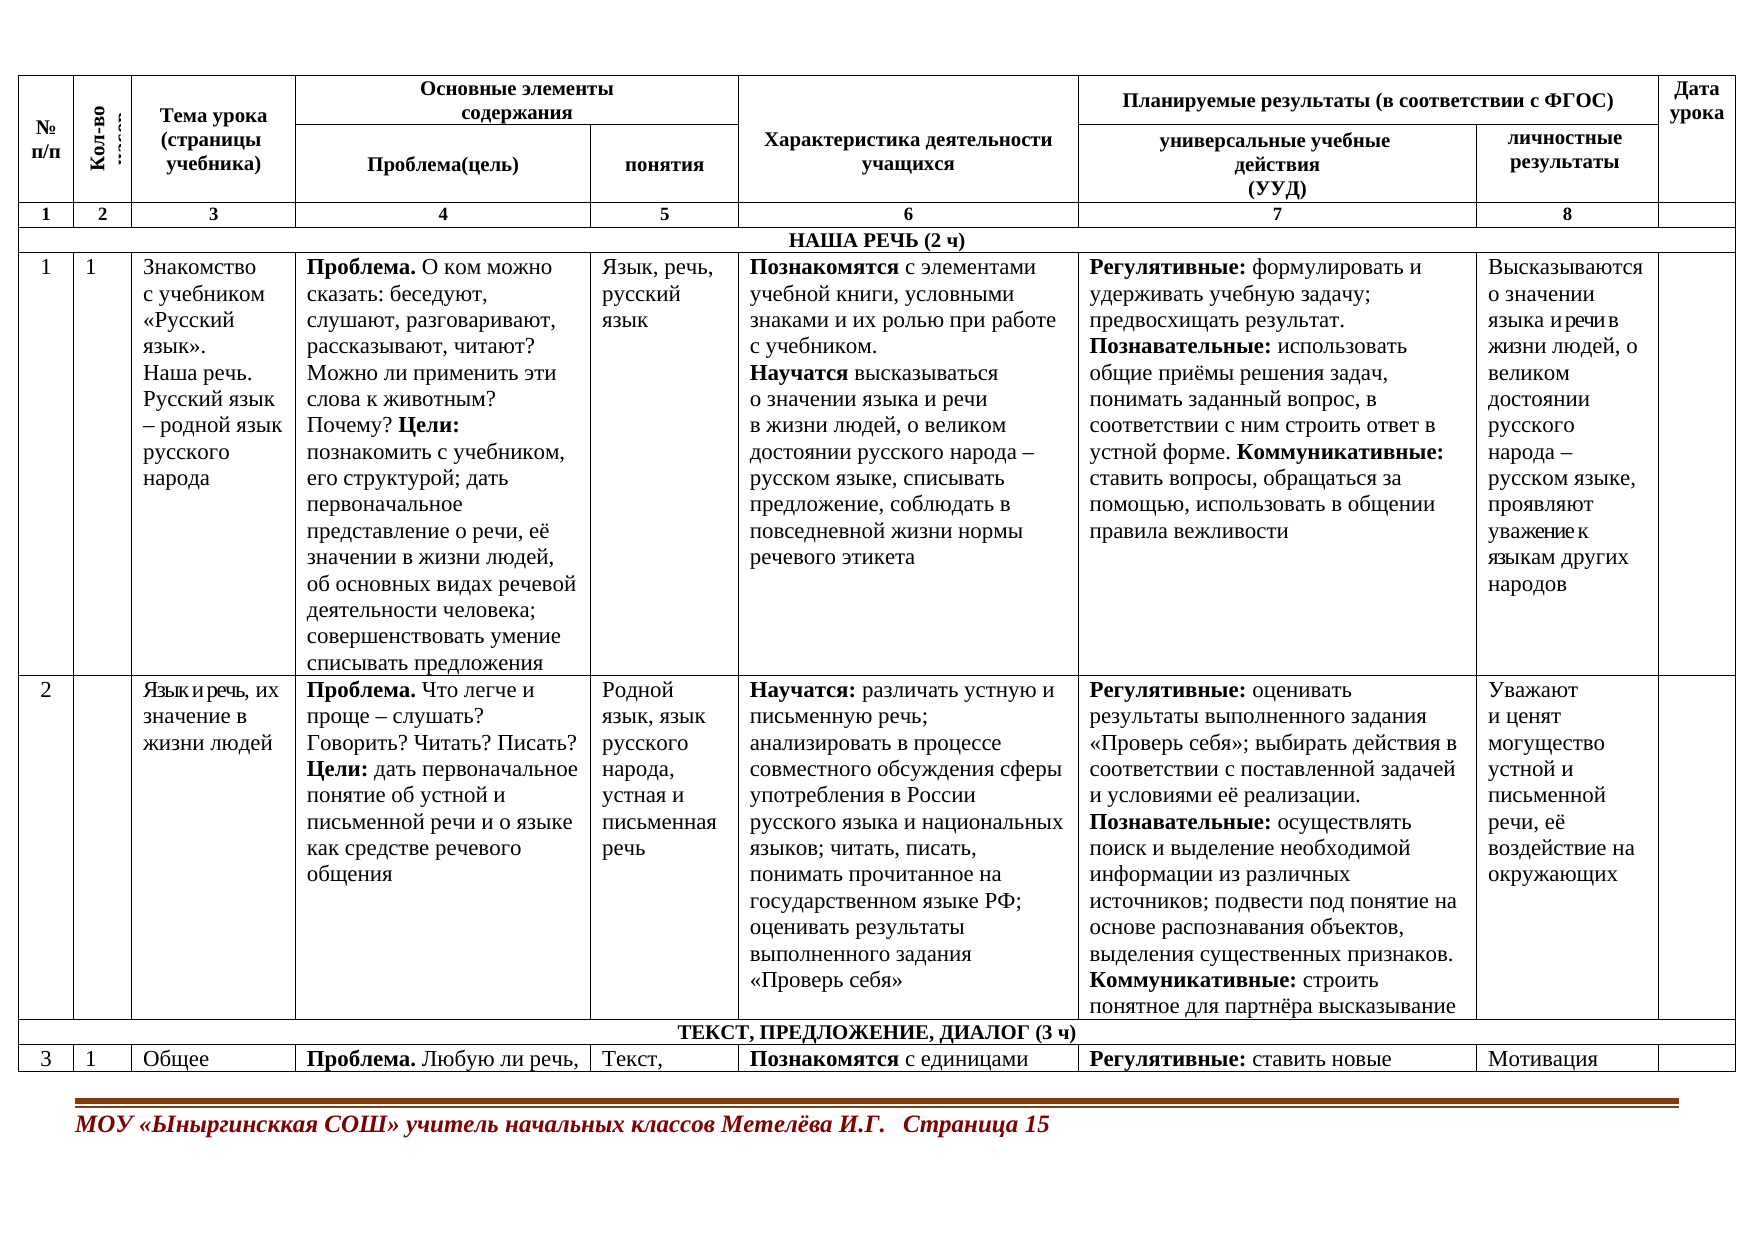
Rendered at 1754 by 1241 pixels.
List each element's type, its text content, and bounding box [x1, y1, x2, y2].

table_cell Высказываются о значении языка и речи в жизни людей, о великом достоянии русского народа – русском языке, проявляют уважение к языкам других народов [1477, 253, 1658, 675]
table_cell понятия [591, 125, 738, 202]
table_cell Родной язык, язык русского народа, устная и письменная речь [591, 676, 738, 1019]
table_cell Знакомство с учебником «Русский язык». Наша речь. Русский язык – родной язык русского народа [132, 253, 295, 675]
table_cell Язык и речь, их значение в жизни людей [132, 676, 295, 1019]
table_cell [1659, 1045, 1735, 1071]
table_cell 4 [296, 203, 590, 227]
table_cell [1659, 676, 1735, 1019]
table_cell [1079, 1045, 1476, 1071]
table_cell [296, 1045, 590, 1071]
table_cell 1 [74, 253, 131, 675]
table_cell Регулятивные: оценивать результаты выполненного задания «Проверь себя»; выбирать действия в соответствии с поставленной задачей и условиями её реализации. Познавательные: осуществлять поиск и выделение необходимой информации из различных источников; подвести под понятие на основе распознавания объектов, выделения существенных признаков. Коммуникативные: строить понятное для партнёра высказывание [1079, 676, 1476, 1019]
table_header Планируемые результаты (в соответствии с ФГОС) [1079, 76, 1658, 124]
table_cell 6 [739, 203, 1078, 227]
table_header Тема урока (страницы учебника) [132, 76, 295, 202]
table_cell ТЕКСТ, ПРЕДЛОЖЕНИЕ, ДИАЛОГ (3 ч) [19, 1020, 1735, 1044]
table_cell Проблема. Что легче и проще – слушать? Говорить? Читать? Писать? Цели: дать первоначальное понятие об устной и письменной речи и о языке как средстве речевого общения [296, 676, 590, 1019]
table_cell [132, 1045, 295, 1071]
table_cell 1 [74, 1045, 131, 1071]
table_header № п/п [19, 76, 73, 202]
table_cell 7 [1079, 203, 1476, 227]
table_cell Проблема. О ком можно сказать: беседуют, слушают, разговаривают, рассказывают, читают? Можно ли применить эти слова к животным? Почему? Цели: познакомить с учебником, его структурой; дать первоначальное представление о речи, её значении в жизни людей, об основных видах речевой деятельности человека; совершенствовать умение списывать предложения [296, 253, 590, 675]
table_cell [1477, 1045, 1658, 1071]
table_cell 1 [19, 253, 73, 675]
table_cell Уважают и ценят могущество устной и письменной речи, её воздействие на окружающих [1477, 676, 1658, 1019]
table_cell Регулятивные: формулировать и удерживать учебную задачу; предвосхищать результат. Познавательные: использовать общие приёмы решения задач, понимать заданный вопрос, в соответствии с ним строить ответ в устной форме. Коммуникативные: ставить вопросы, обращаться за помощью, использовать в общении правила вежливости [1079, 253, 1476, 675]
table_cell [591, 1045, 738, 1071]
table_cell [1659, 203, 1735, 227]
table_cell Познакомятся с элементами учебной книги, условными знаками и их ролью при работе с учебником. Научатся высказываться о значении языка и речи в жизни людей, о великом достоянии русского народа – русском языке, списывать предложение, соблюдать в повседневной жизни нормы речевого этикета [739, 253, 1078, 675]
table_cell [1659, 253, 1735, 675]
table_cell 3 [132, 203, 295, 227]
table_header Дата урока [1659, 76, 1735, 202]
table_cell Научатся: различать устную и письменную речь; анализировать в процессе совместного обсуждения сферы употребления в России русского языка и национальных языков; читать, писать, понимать прочитанное на государственном языке РФ; оценивать результаты выполненного задания «Проверь себя» [739, 676, 1078, 1019]
table_cell 2 [74, 203, 131, 227]
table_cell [739, 1045, 1078, 1071]
table_cell НАША РЕЧЬ (2 ч) [19, 228, 1735, 252]
table_cell 2 [19, 676, 73, 1019]
table_cell 3 [19, 1045, 73, 1071]
table_cell Проблема(цель) [296, 125, 590, 202]
table_cell Язык, речь, русский язык [591, 253, 738, 675]
table_cell универсальные учебные действия (УУД) [1079, 125, 1476, 202]
table_cell 1 [19, 203, 73, 227]
table_cell [74, 676, 131, 1019]
table_header Характеристика деятельности учащихся [739, 76, 1078, 202]
table_cell 5 [591, 203, 738, 227]
table_header Основные элементы содержания [296, 76, 738, 124]
table_header Кол-во часов [74, 76, 131, 202]
table_cell личностные результаты [1477, 125, 1658, 202]
table_cell 8 [1477, 203, 1658, 227]
